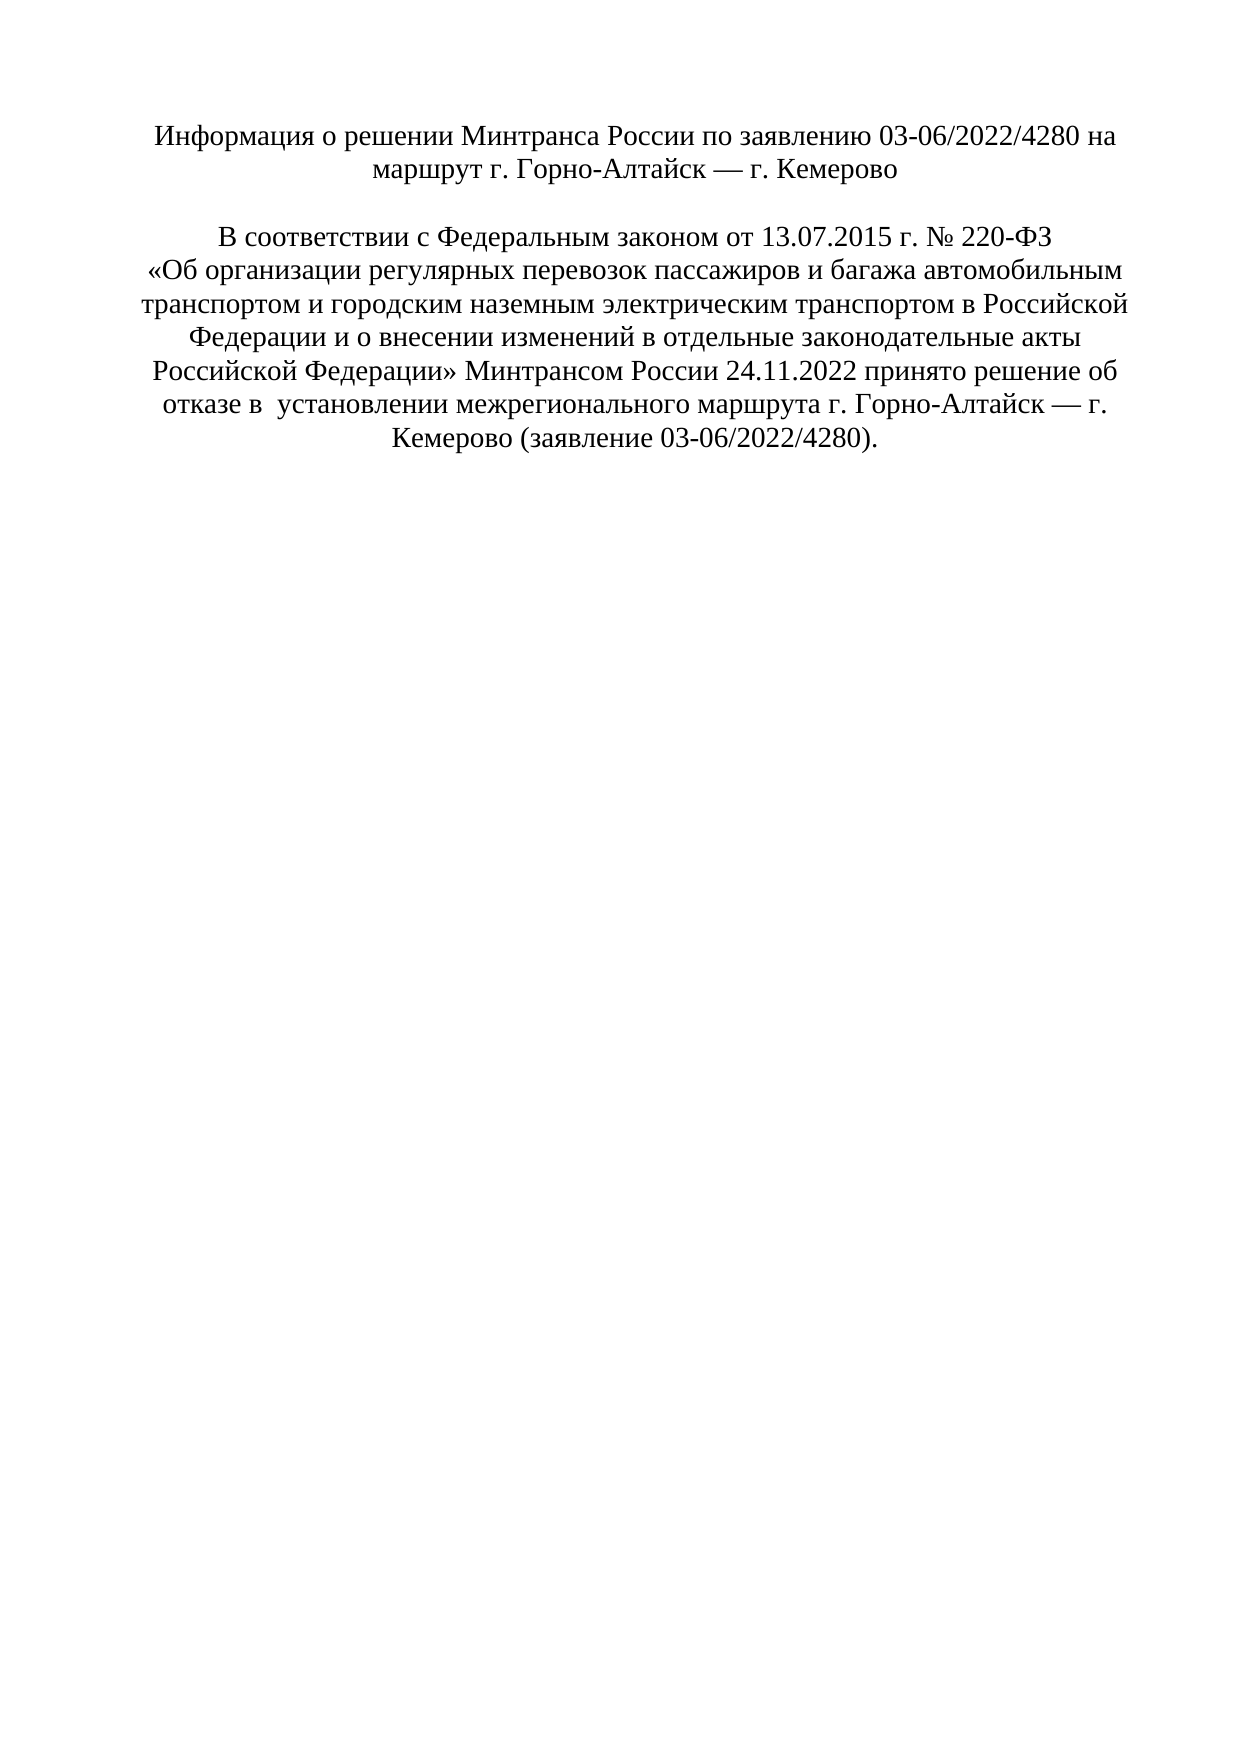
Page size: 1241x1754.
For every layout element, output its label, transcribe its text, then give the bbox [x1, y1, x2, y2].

text В соответствии с Федеральным законом от 13.07.2015 г. № 220-ФЗ «Об организации регулярных перевозок пассажиров и багажа автомобильным транспортом и городским наземным электрическим транспортом в Российской Федерации и о внесении изменений в отдельные законодательные акты Российской Федерации» Минтрансом России 24.11.2022 принято решение об отказе в установлении межрегионального маршрута г. Горно-Алтайск — г. Кемерово (заявление 03-06/2022/4280). [118, 219, 1152, 453]
text Информация о решении Минтранса России по заявлению 03-06/2022/4280 на маршрут г. Горно-Алтайск — г. Кемерово [118, 118, 1152, 185]
